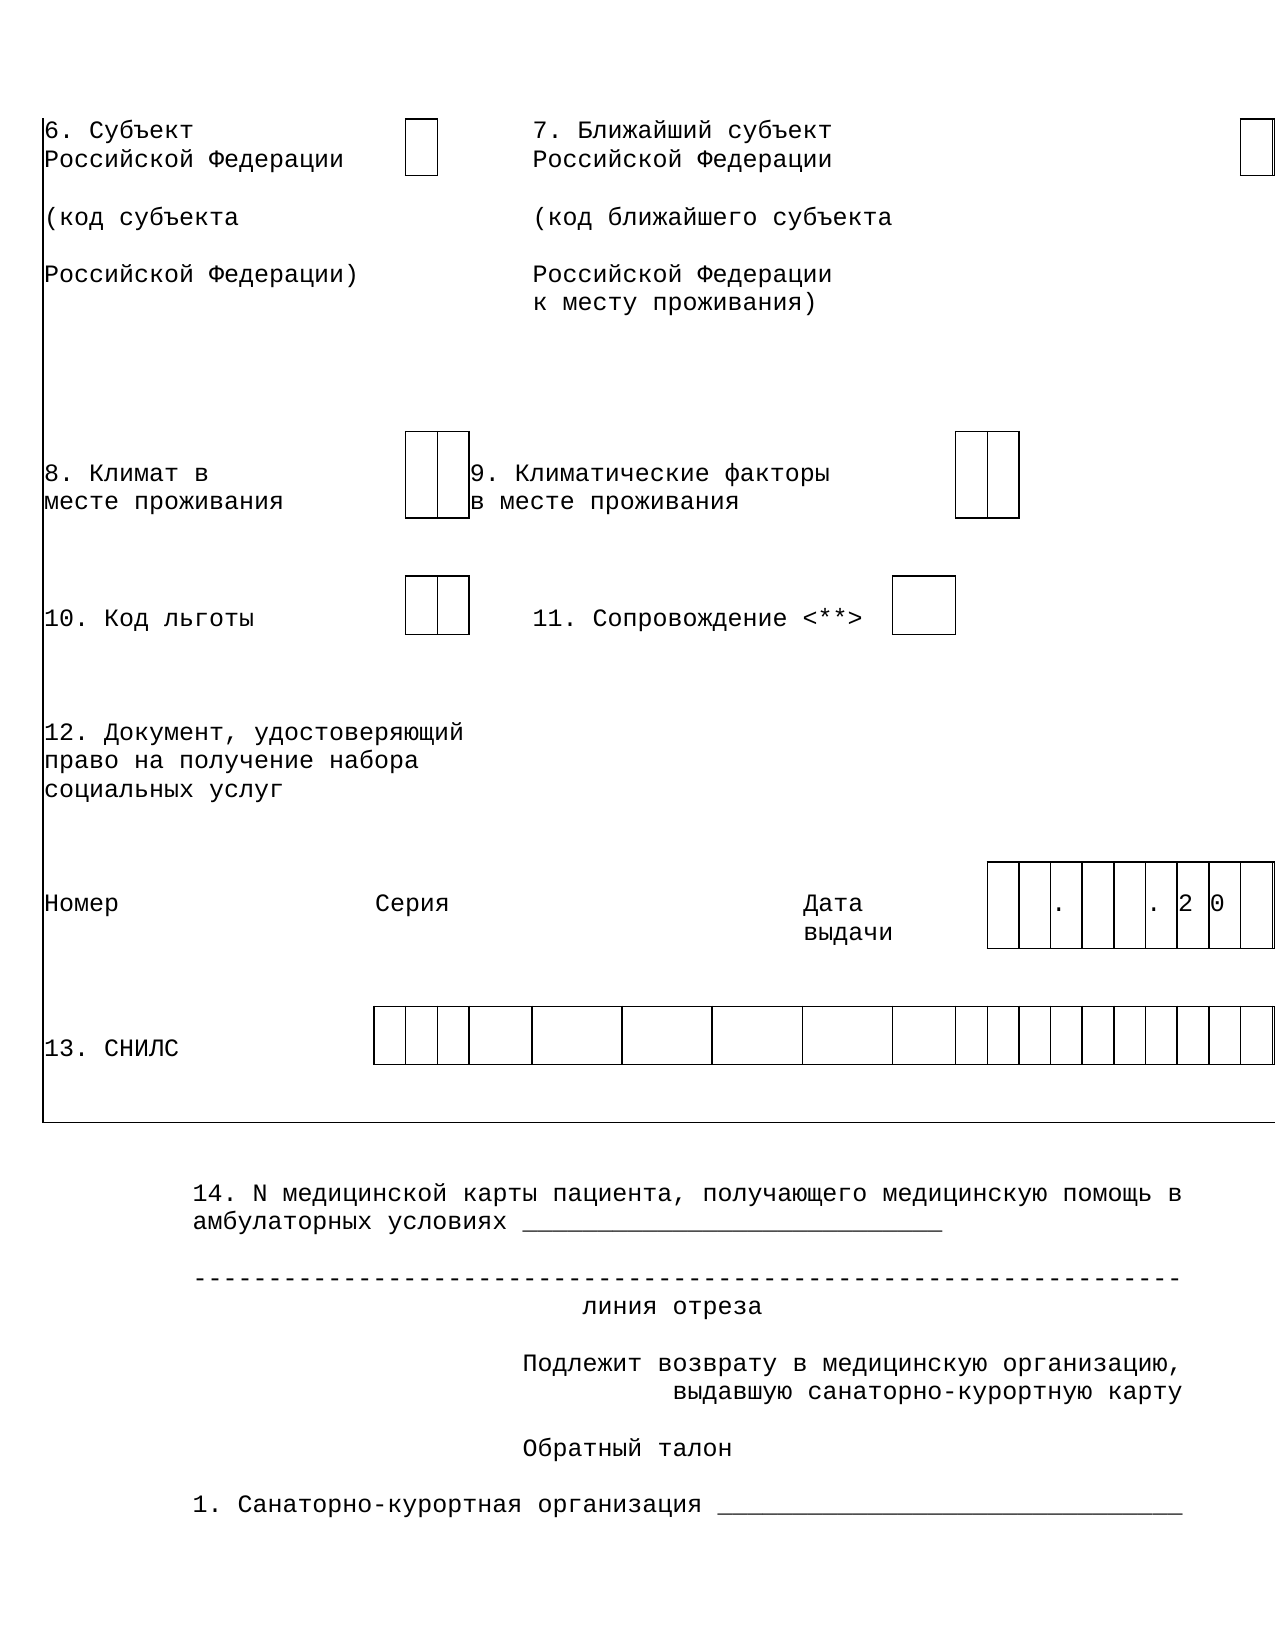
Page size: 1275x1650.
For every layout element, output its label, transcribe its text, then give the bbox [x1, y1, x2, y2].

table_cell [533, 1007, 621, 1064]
text Подлежит возврату в медицинскую организацию, [177, 1350, 1186, 1379]
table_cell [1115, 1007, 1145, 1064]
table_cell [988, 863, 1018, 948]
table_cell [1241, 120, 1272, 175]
text 14. N медицинской карты пациента, получающего медицинскую помощь в [177, 1180, 1186, 1209]
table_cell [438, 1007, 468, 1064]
text Обратный талон [177, 1435, 1186, 1464]
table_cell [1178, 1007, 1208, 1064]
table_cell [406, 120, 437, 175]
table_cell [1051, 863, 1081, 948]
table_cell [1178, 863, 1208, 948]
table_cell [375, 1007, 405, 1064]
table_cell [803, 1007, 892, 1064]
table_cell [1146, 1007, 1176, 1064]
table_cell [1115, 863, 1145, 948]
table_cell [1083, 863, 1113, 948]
text амбулаторных условиях ____________________________ [177, 1209, 1186, 1237]
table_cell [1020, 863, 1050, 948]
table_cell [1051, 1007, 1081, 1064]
text выдавшую санаторно-курортную карту [177, 1379, 1186, 1407]
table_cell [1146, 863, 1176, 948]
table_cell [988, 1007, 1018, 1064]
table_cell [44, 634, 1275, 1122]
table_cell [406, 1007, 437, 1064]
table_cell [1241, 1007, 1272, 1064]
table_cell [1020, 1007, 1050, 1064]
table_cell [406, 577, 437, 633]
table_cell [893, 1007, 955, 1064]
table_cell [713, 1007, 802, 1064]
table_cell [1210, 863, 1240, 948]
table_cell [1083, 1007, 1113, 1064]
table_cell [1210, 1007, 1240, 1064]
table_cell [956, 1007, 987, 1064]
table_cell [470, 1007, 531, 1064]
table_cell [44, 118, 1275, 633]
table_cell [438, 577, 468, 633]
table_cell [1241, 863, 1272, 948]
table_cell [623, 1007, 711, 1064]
text линия отреза [177, 1294, 1186, 1322]
text 1. Санаторно-курортная организация _______________________________ [177, 1492, 1186, 1520]
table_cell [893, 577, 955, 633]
text ------------------------------------------------------------------ [177, 1265, 1186, 1294]
